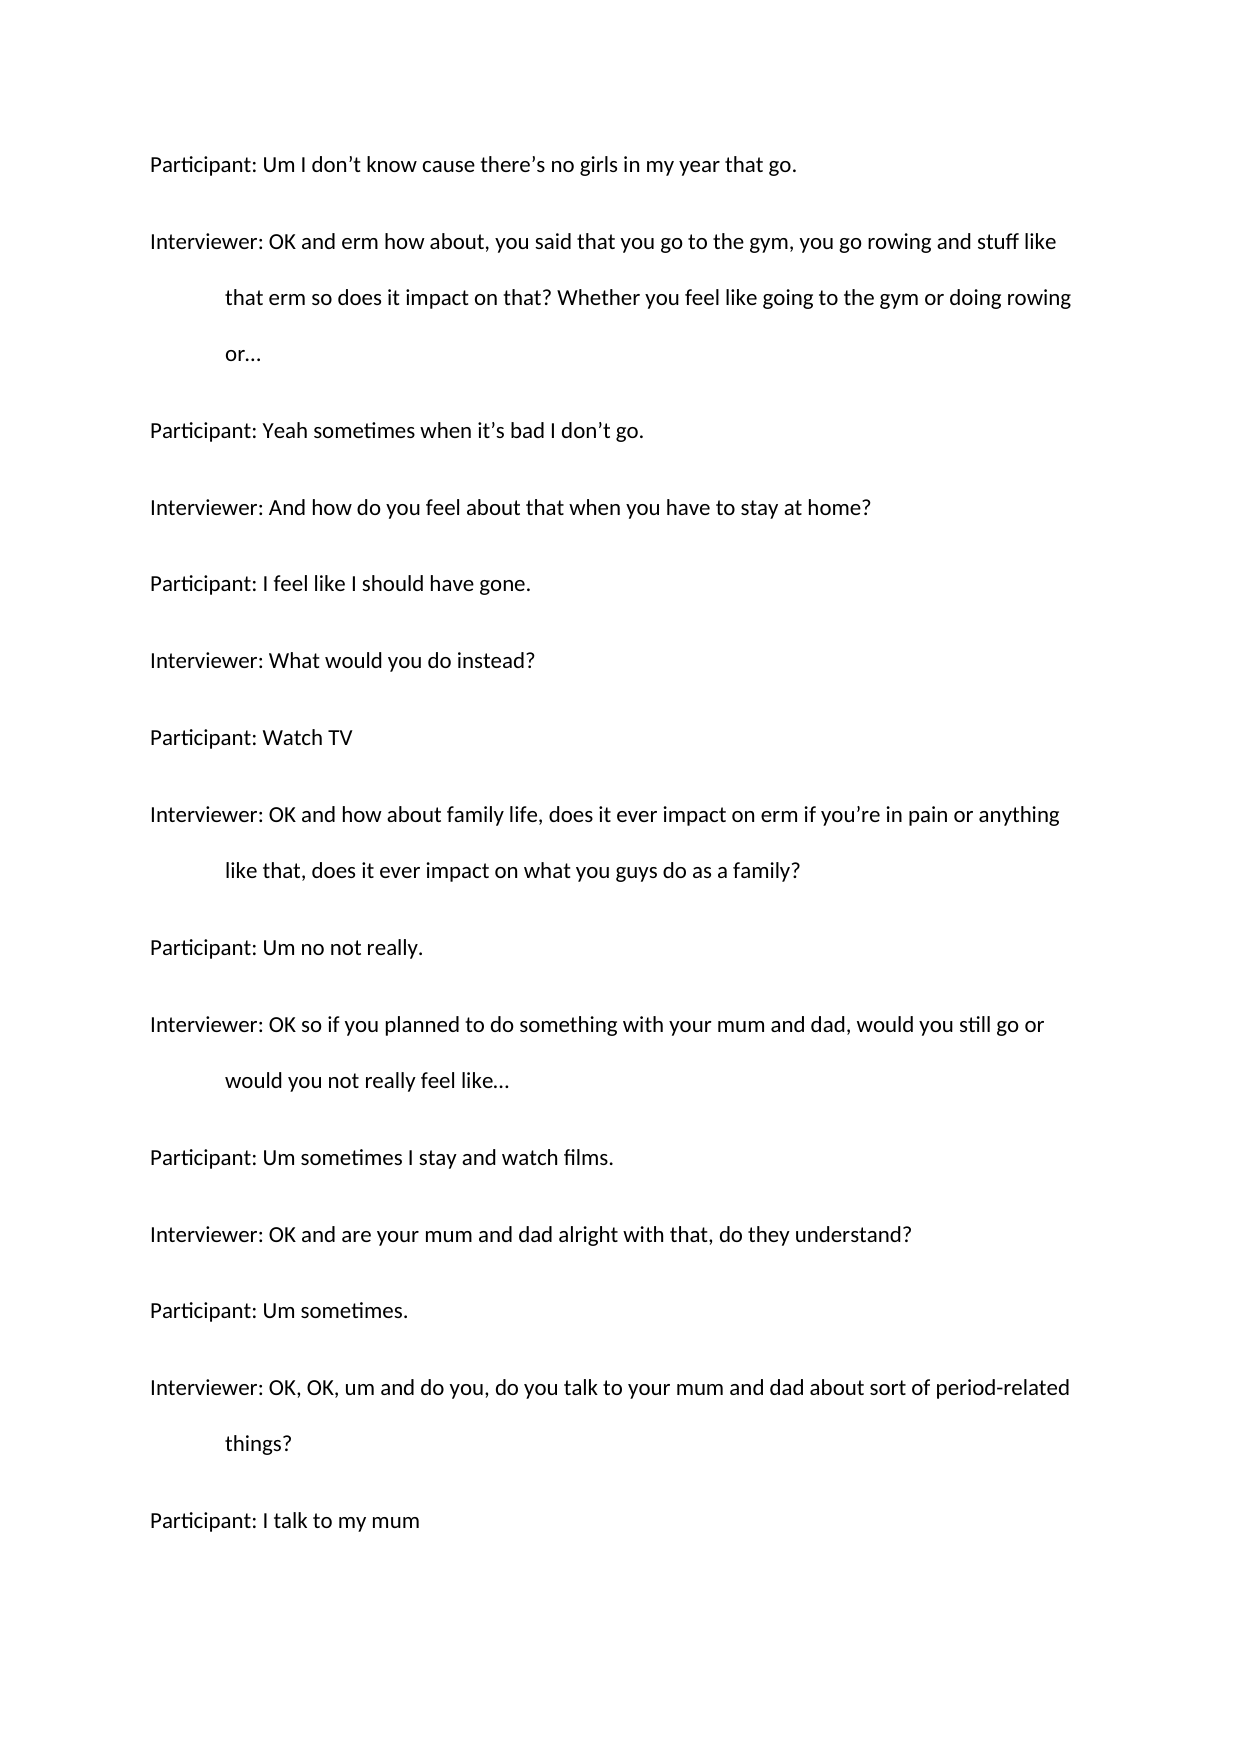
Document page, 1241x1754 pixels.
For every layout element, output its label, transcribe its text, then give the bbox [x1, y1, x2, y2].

text Interviewer: OK, OK, um and do you, do you talk to your mum and dad about sort of period-related things? [150, 1373, 1090, 1458]
text Participant: I talk to my mum [150, 1506, 1090, 1534]
text Participant: Um sometimes I stay and watch films. [150, 1143, 1090, 1171]
text Interviewer: OK so if you planned to do something with your mum and dad, would you still go or would you not really feel like… [150, 1010, 1090, 1094]
text Participant: Watch TV [150, 723, 1090, 751]
text Participant: Yeah sometimes when it’s bad I don’t go. [150, 416, 1090, 444]
text Participant: Um no not really. [150, 933, 1090, 961]
text Interviewer: And how do you feel about that when you have to stay at home? [150, 493, 1090, 521]
text Interviewer: OK and erm how about, you said that you go to the gym, you go rowing and stuff like that erm so does it impact on that? Whether you feel like going to the gym or doing rowing or… [150, 227, 1090, 367]
text Interviewer: OK and how about family life, does it ever impact on erm if you’re in pain or anything like that, does it ever impact on what you guys do as a family? [150, 800, 1090, 884]
text Participant: Um I don’t know cause there’s no girls in my year that go. [150, 150, 1090, 178]
text Interviewer: What would you do instead? [150, 646, 1090, 674]
text Interviewer: OK and are your mum and dad alright with that, do they understand? [150, 1220, 1090, 1248]
text Participant: Um sometimes. [150, 1297, 1090, 1325]
text Participant: I feel like I should have gone. [150, 569, 1090, 598]
